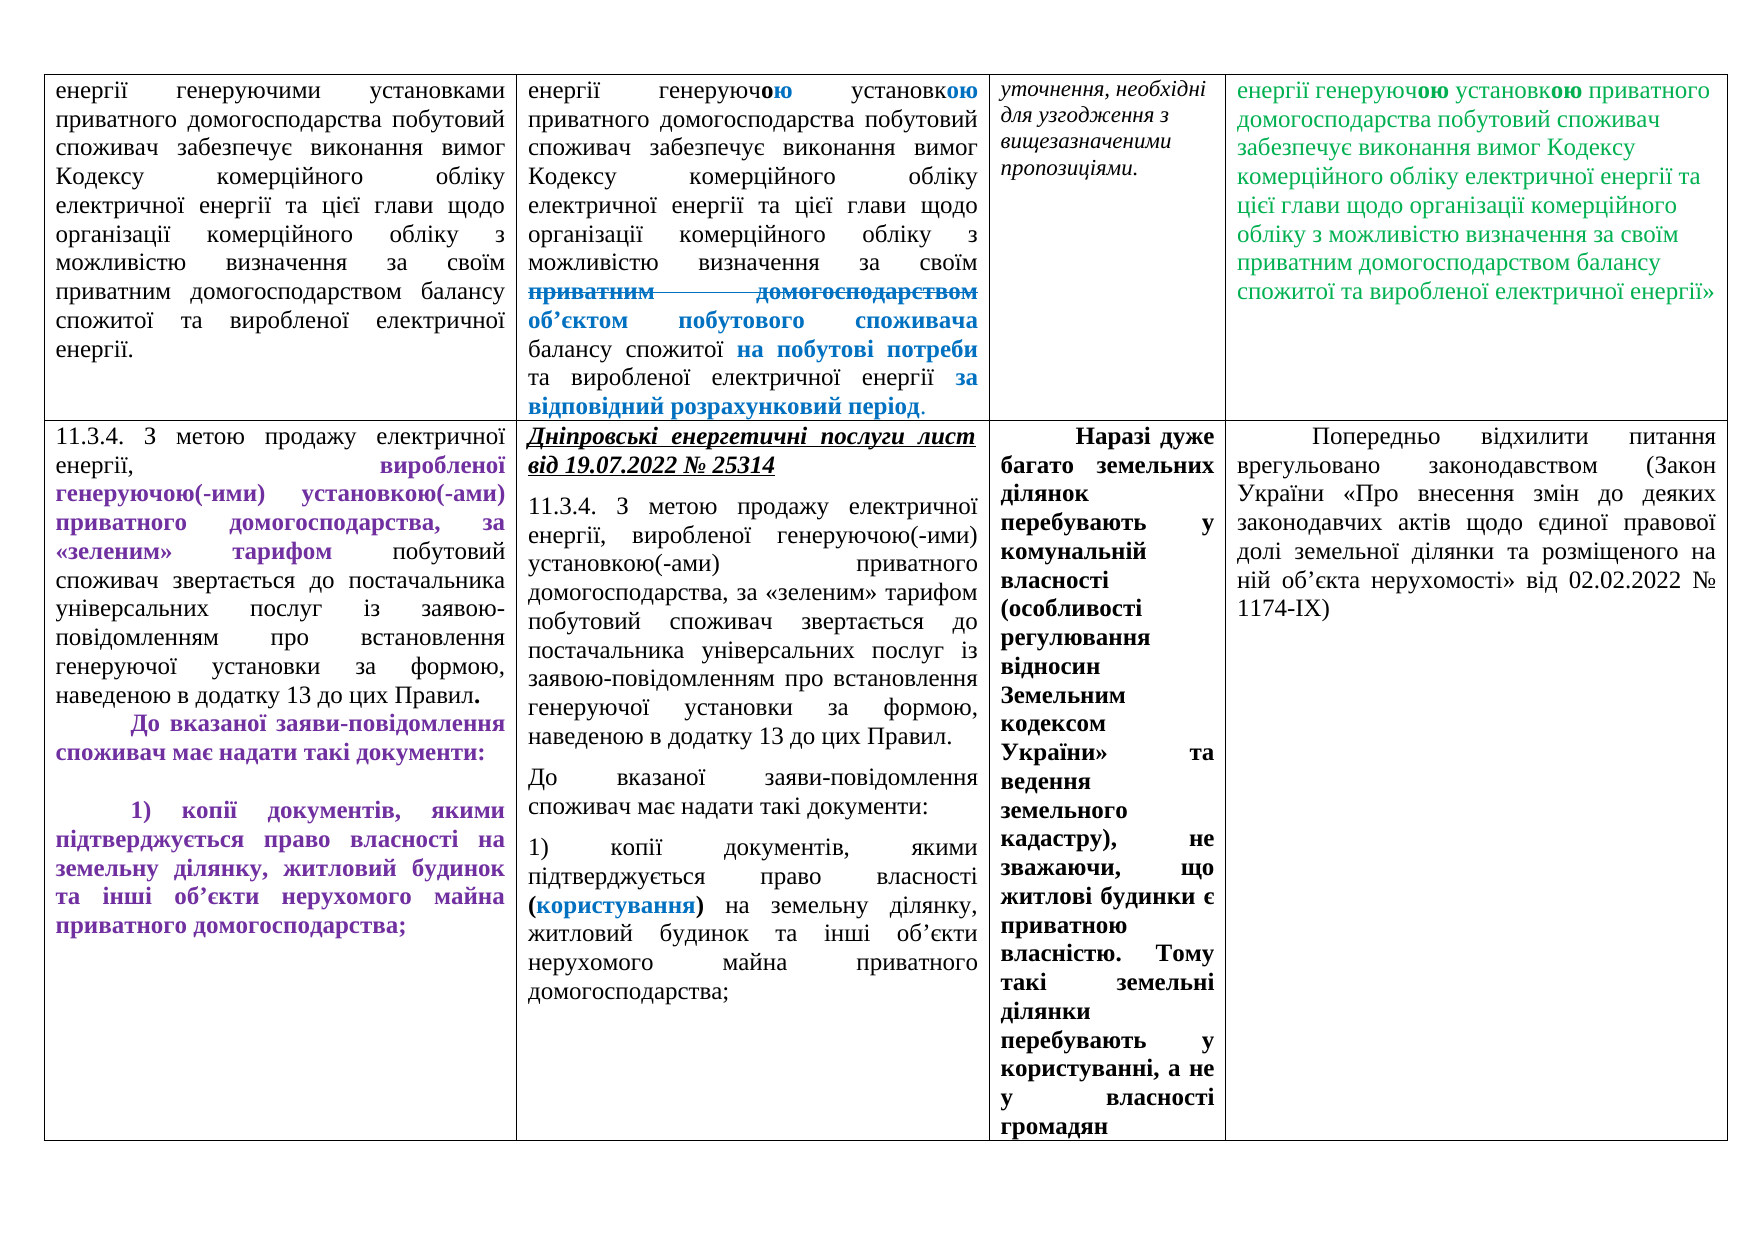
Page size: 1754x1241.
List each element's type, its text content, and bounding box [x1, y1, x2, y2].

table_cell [1226, 75, 1727, 420]
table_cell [45, 75, 516, 420]
table_cell Дніпровські енергетичні послуги лист від 19.07.2022 № 25314 11.3.4. З метою продажу електричної енергії, виробленої генеруючою(-ими) установкою(-ами) приватного домогосподарства, за «зеленим» тарифом побутовий споживач звертається до постачальника універсальних послуг із заявою-повідомленням про встановлення генеруючої установки за формою, наведеною в додатку 13 до цих Правил. До вказаної заяви-повідомлення споживач має надати такі документи: 1) копії документів, якими підтверджується право власності (користування) на земельну ділянку, житловий будинок та інші об’єкти нерухомого майна приватного домогосподарства; [517, 421, 989, 1140]
table_cell Попередньо відхилити питання врегульовано законодавством (Закон України «Про внесення змін до деяких законодавчих актів щодо єдиної правової долі земельної ділянки та розміщеного на ній об’єкта нерухомості» від 02.02.2022 № 1174-ІХ) [1226, 421, 1727, 1140]
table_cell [517, 75, 989, 420]
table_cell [990, 75, 1225, 420]
table_cell 11.3.4. З метою продажу електричної енергії, виробленої генеруючою(-ими) установкою(-ами) приватного домогосподарства, за «зеленим» тарифом побутовий споживач звертається до постачальника універсальних послуг із заявою-повідомленням про встановлення генеруючої установки за формою, наведеною в додатку 13 до цих Правил. До вказаної заяви-повідомлення споживач має надати такі документи: 1) копії документів, якими підтверджується право власності на земельну ділянку, житловий будинок та інші об’єкти нерухомого майна приватного домогосподарства; [45, 421, 516, 1140]
table_cell Наразі дуже багато земельних ділянок перебувають у комунальній власності (особливості регулювання відносин Земельним кодексом України» та ведення земельного кадастру), не зважаючи, що житлові будинки є приватною власністю. Тому такі земельні ділянки перебувають у користуванні, а не у власності громадян [990, 421, 1225, 1140]
